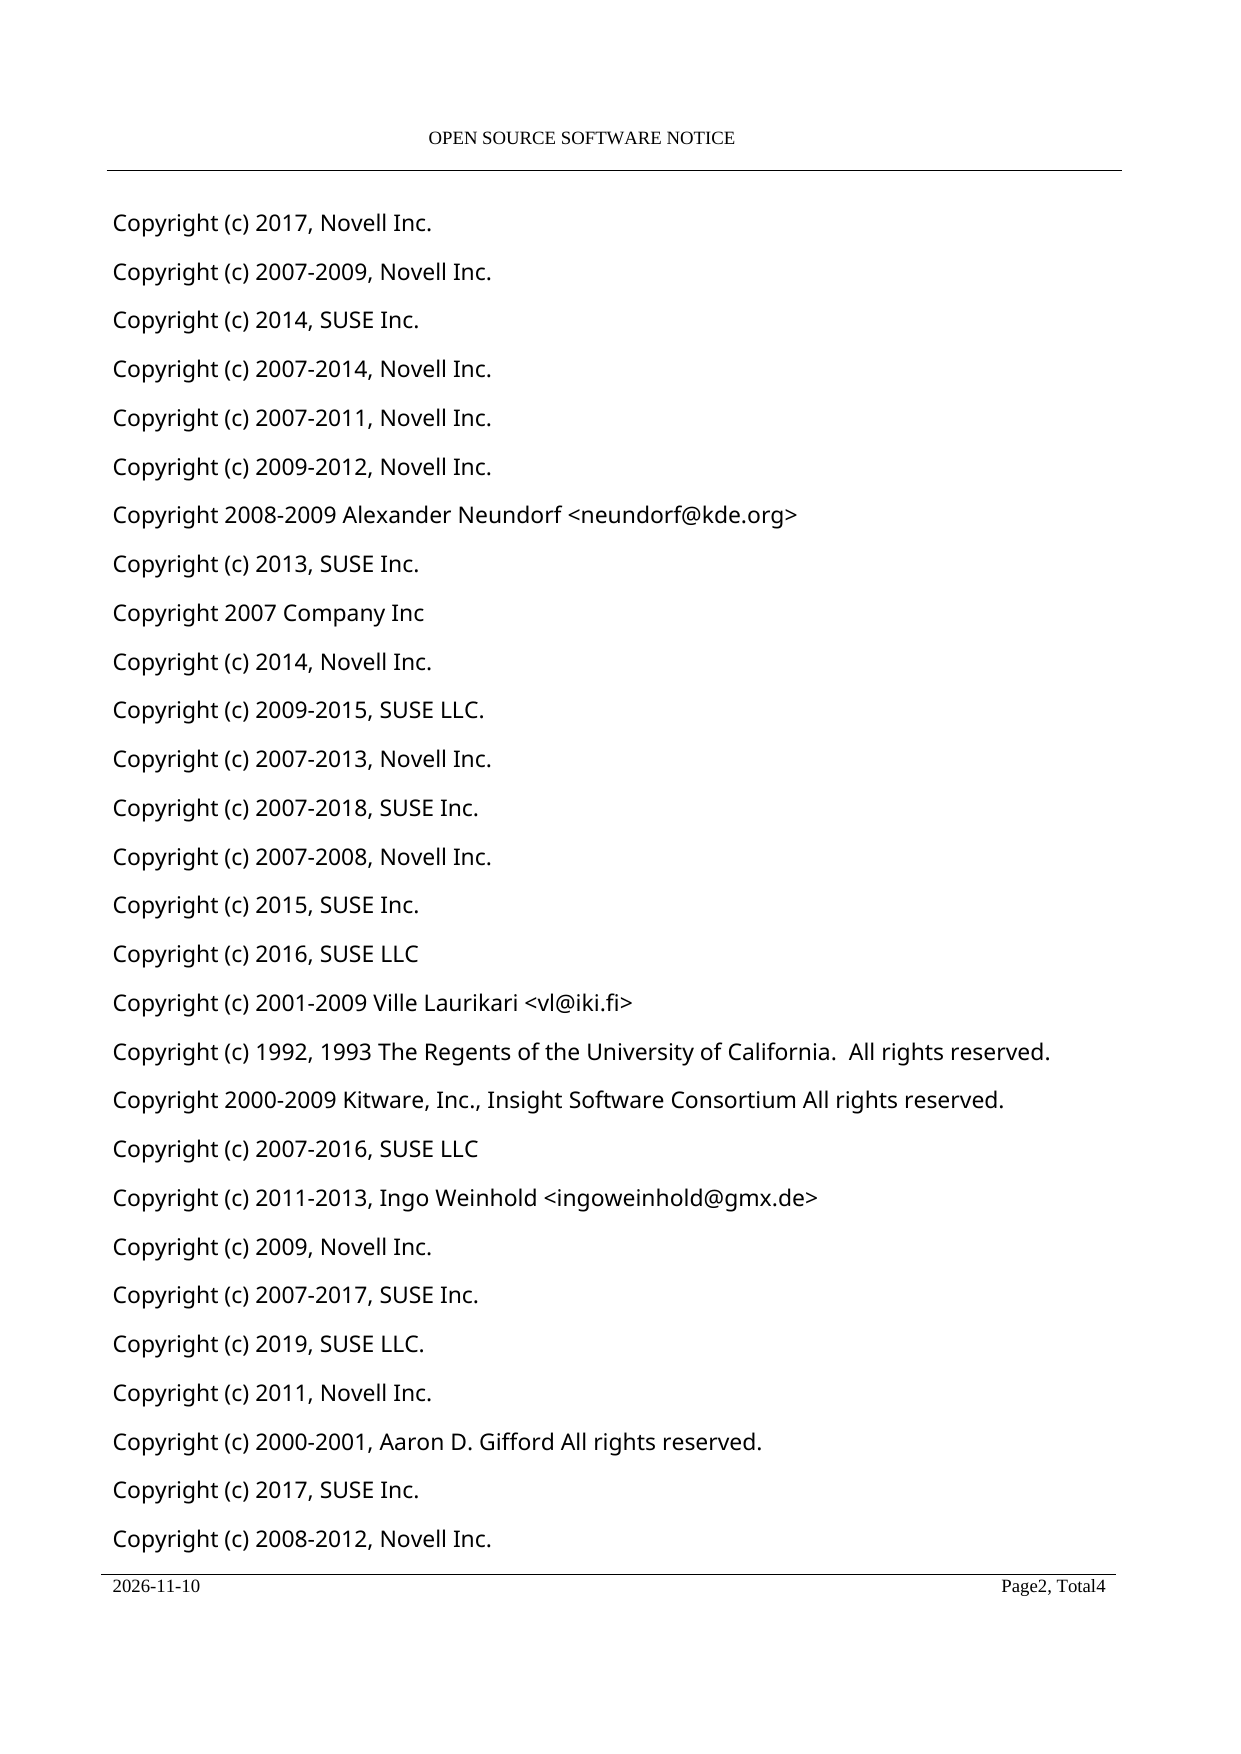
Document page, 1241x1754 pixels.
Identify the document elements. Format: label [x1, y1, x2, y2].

text [112, 206, 1128, 1555]
